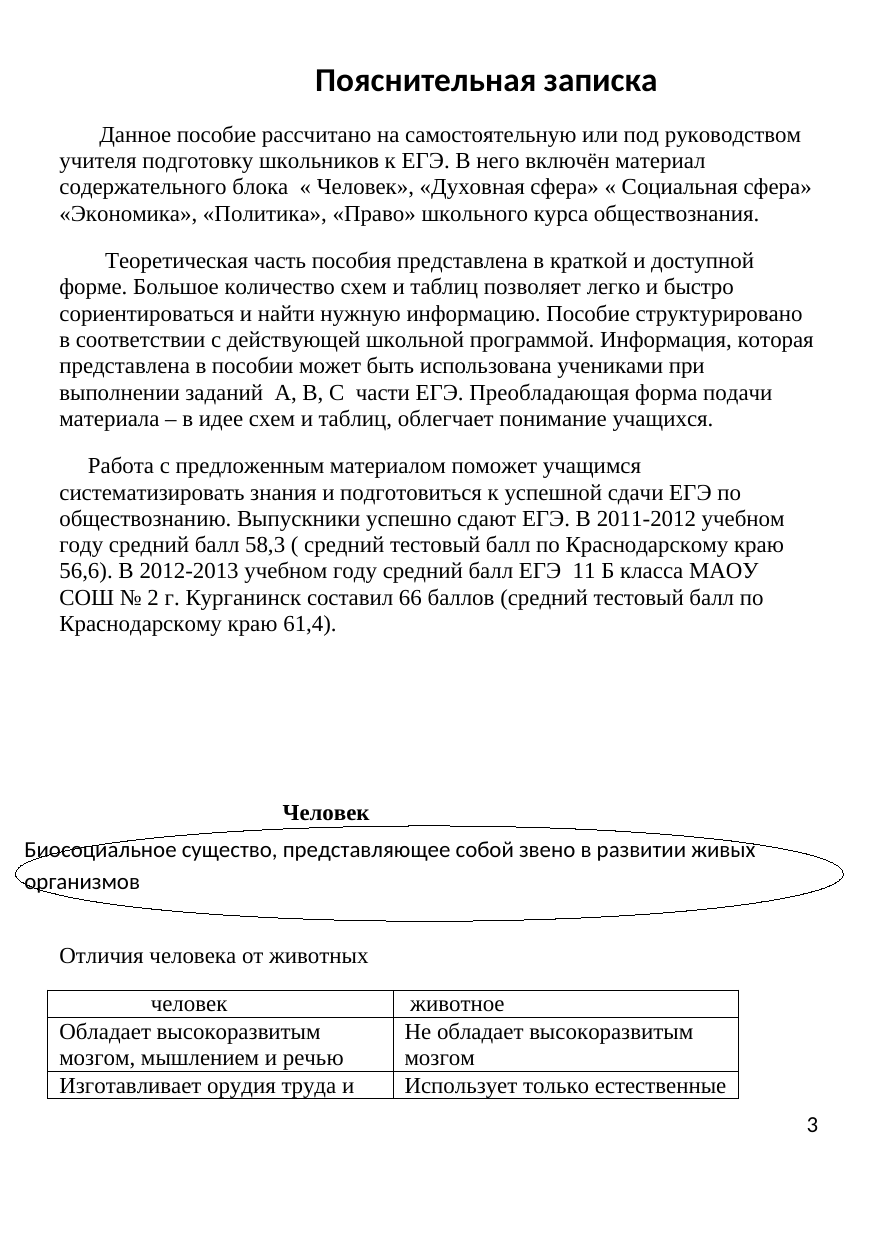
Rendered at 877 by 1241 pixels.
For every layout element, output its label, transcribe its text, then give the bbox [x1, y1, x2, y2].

text Пояснительная записка [59, 59, 818, 100]
text Работа с предложенным материалом поможет учащимся систематизировать знания и подготовиться к успешной сдачи ЕГЭ по обществознанию. Выпускники успешно сдают ЕГЭ. В 2011-2012 учебном году средний балл 58,3 ( средний тестовый балл по Краснодарскому краю 56,6). В 2012-2013 учебном году средний балл ЕГЭ 11 Б класса МАОУ СОШ № 2 г. Курганинск составил 66 баллов (средний тестовый балл по Краснодарскому краю 61,4). [59, 452, 818, 637]
table_cell Обладает высокоразвитым мозгом, мышлением и речью [48, 1018, 393, 1071]
text Отличия человека от животных [59, 942, 818, 969]
table_cell Не обладает высокоразвитым мозгом [394, 1018, 738, 1071]
table_header человек [48, 991, 393, 1017]
text Человек [59, 799, 818, 825]
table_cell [394, 1072, 738, 1098]
text Данное пособие рассчитано на самостоятельную или под руководством учителя подготовку школьников к ЕГЭ. В него включён материал содержательного блока « Человек», «Духовная сфера» « Социальная сфера» «Экономика», «Политика», «Право» школьного курса обществознания. [59, 121, 818, 226]
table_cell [48, 1072, 393, 1098]
table_header животное [394, 991, 738, 1017]
text Теоретическая часть пособия представлена в краткой и доступной форме. Большое количество схем и таблиц позволяет легко и быстро сориентироваться и найти нужную информацию. Пособие структурировано в соответствии с действующей школьной программой. Информация, которая представлена в пособии может быть использована учениками при выполнении заданий А, В, С части ЕГЭ. Преобладающая форма подачи материала – в идее схем и таблиц, облегчает понимание учащихся. [59, 247, 818, 431]
